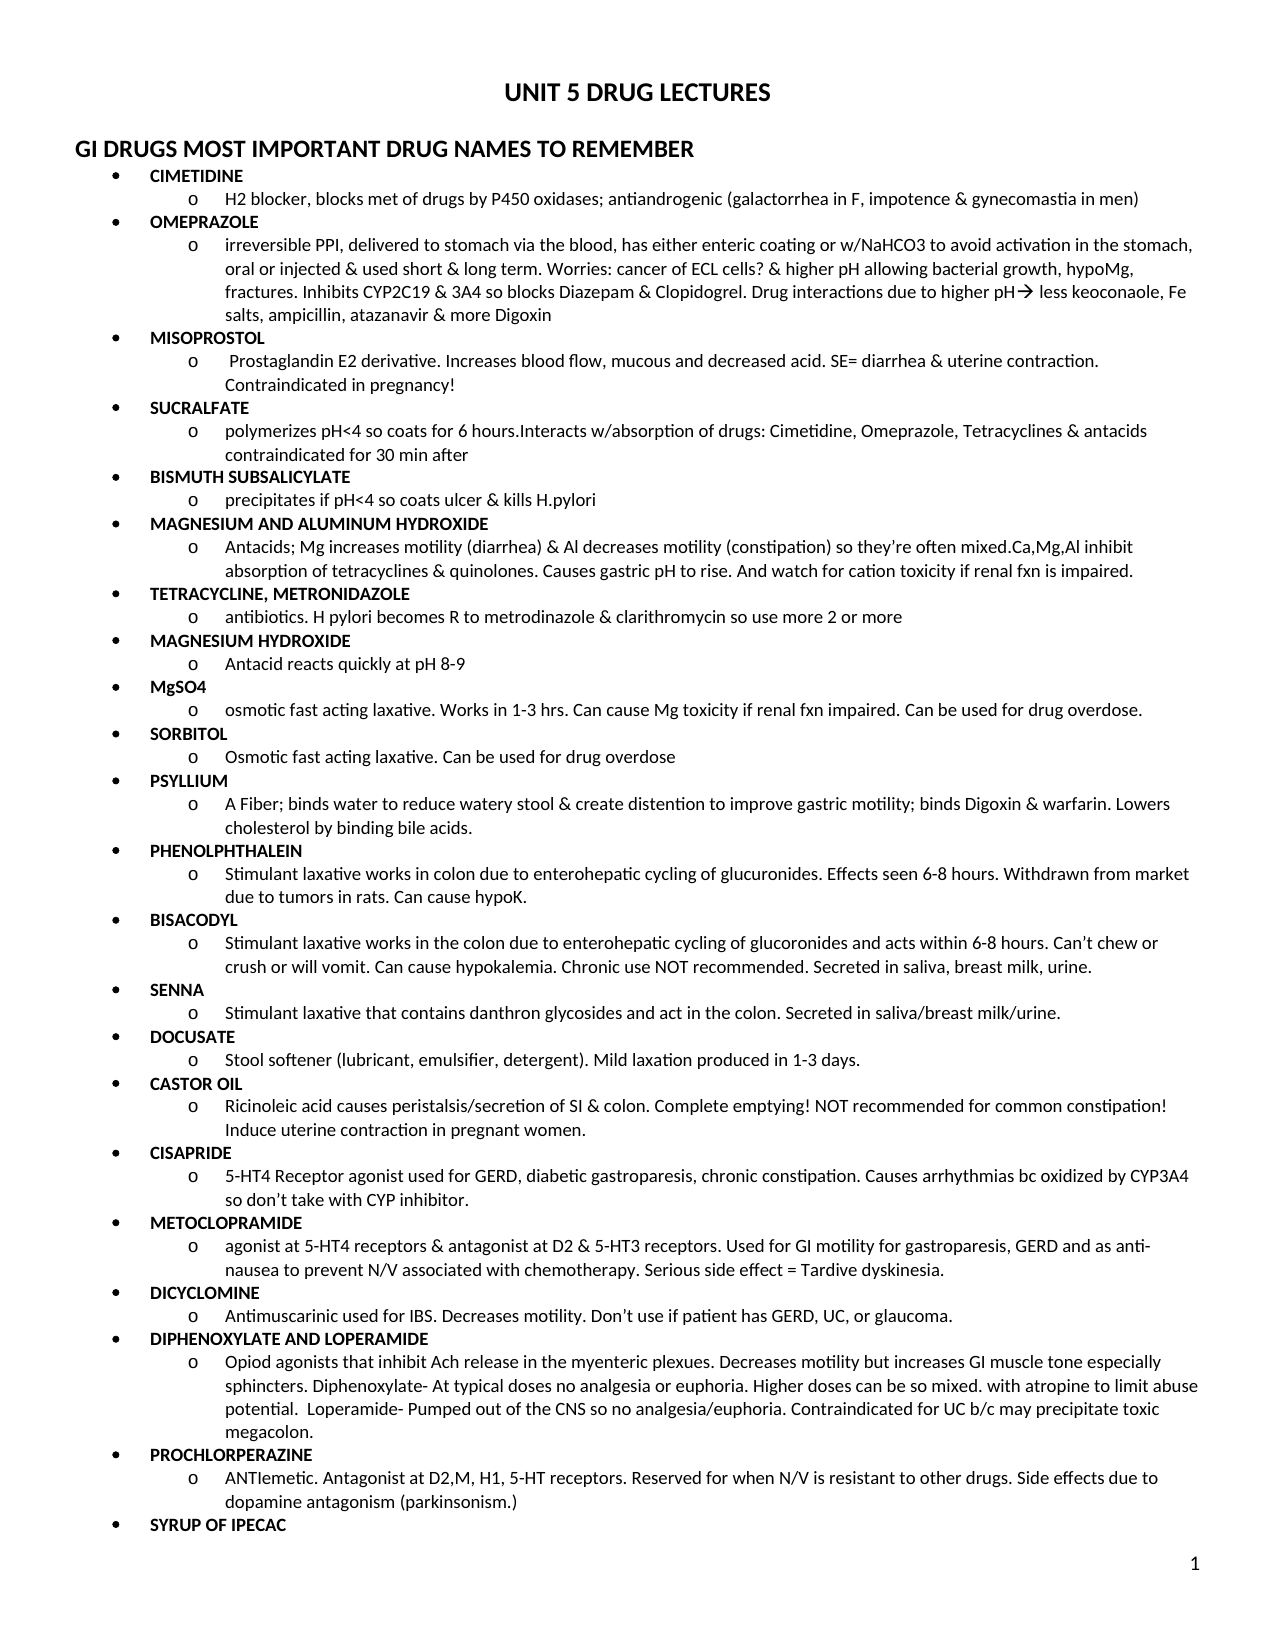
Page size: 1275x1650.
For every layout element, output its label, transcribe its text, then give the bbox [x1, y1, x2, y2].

list Osmotic fast acting laxative. Can be used for drug overdose [187, 745, 1200, 769]
list Stool softener (lubricant, emulsifier, detergent). Mild laxation produced in 1-3 days. [187, 1048, 1200, 1072]
list MISOPROSTOL [112, 326, 1200, 349]
list METOCLOPRAMIDE [112, 1211, 1200, 1234]
list DOCUSATE [112, 1025, 1200, 1048]
list A Fiber; binds water to reduce watery stool & create distention to improve gastric motility; binds Digoxin & warfarin. Lowers cholesterol by binding bile acids. [187, 792, 1200, 839]
list BISMUTH SUBSALICYLATE [112, 466, 1200, 488]
list CASTOR OIL [112, 1072, 1200, 1095]
list DIPHENOXYLATE AND LOPERAMIDE [112, 1328, 1200, 1351]
list agonist at 5-HT4 receptors & antagonist at D2 & 5-HT3 receptors. Used for GI motility for gastroparesis, GERD and as anti-nausea to prevent N/V associated with chemotherapy. Serious side effect = Tardive dyskinesia. [187, 1234, 1200, 1281]
list Antacid reacts quickly at pH 8-9 [187, 652, 1200, 676]
text GI DRUGS MOST IMPORTANT DRUG NAMES TO REMEMBER [75, 133, 1200, 164]
list OMEPRAZOLE [112, 211, 1200, 234]
list irreversible PPI, delivered to stomach via the blood, has either enteric coating or w/NaHCO3 to avoid activation in the stomach, oral or injected & used short & long term. Worries: cancer of ECL cells? & higher pH allowing bacterial growth, hypoMg, fractures. Inhibits CYP2C19 & 3A4 so blocks Diazepam & Clopidogrel. Drug interactions due to higher pH less keoconaole, Fe salts, ampicillin, atazanavir & more Digoxin [187, 234, 1200, 326]
list 5-HT4 Receptor agonist used for GERD, diabetic gastroparesis, chronic constipation. Causes arrhythmias bc oxidized by CYP3A4 so don’t take with CYP inhibitor. [187, 1164, 1200, 1211]
list MAGNESIUM HYDROXIDE [112, 629, 1200, 652]
list Antacids; Mg increases motility (diarrhea) & Al decreases motility (constipation) so they’re often mixed.Ca,Mg,Al inhibit absorption of tetracyclines & quinolones. Causes gastric pH to rise. And watch for cation toxicity if renal fxn is impaired. [187, 535, 1200, 582]
list PHENOLPHTHALEIN [112, 839, 1200, 862]
list Stimulant laxative works in colon due to enterohepatic cycling of glucuronides. Effects seen 6-8 hours. Withdrawn from market due to tumors in rats. Can cause hypoK. [187, 862, 1200, 908]
list SUCRALFATE [112, 396, 1200, 419]
list osmotic fast acting laxative. Works in 1-3 hrs. Can cause Mg toxicity if renal fxn impaired. Can be used for drug overdose. [187, 698, 1200, 722]
list CIMETIDINE [112, 164, 1200, 187]
list DICYCLOMINE [112, 1281, 1200, 1304]
list Stimulant laxative that contains danthron glycosides and act in the colon. Secreted in saliva/breast milk/urine. [187, 1001, 1200, 1025]
list PSYLLIUM [112, 769, 1200, 792]
list SORBITOL [112, 722, 1200, 745]
list CISAPRIDE [112, 1141, 1200, 1164]
list Stimulant laxative works in the colon due to enterohepatic cycling of glucoronides and acts within 6-8 hours. Can’t chew or crush or will vomit. Can cause hypokalemia. Chronic use NOT recommended. Secreted in saliva, breast milk, urine. [187, 931, 1200, 978]
list TETRACYCLINE, METRONIDAZOLE [112, 582, 1200, 605]
list PROCHLORPERAZINE [112, 1443, 1200, 1466]
list H2 blocker, blocks met of drugs by P450 oxidases; antiandrogenic (galactorrhea in F, impotence & gynecomastia in men) [187, 187, 1200, 211]
list polymerizes pH<4 so coats for 6 hours.Interacts w/absorption of drugs: Cimetidine, Omeprazole, Tetracyclines & antacids contraindicated for 30 min after [187, 419, 1200, 466]
list Opiod agonists that inhibit Ach release in the myenteric plexues. Decreases motility but increases GI muscle tone especially sphincters. Diphenoxylate- At typical doses no analgesia or euphoria. Higher doses can be so mixed. with atropine to limit abuse potential. Loperamide- Pumped out of the CNS so no analgesia/euphoria. Contraindicated for UC b/c may precipitate toxic megacolon. [187, 1351, 1200, 1443]
list Ricinoleic acid causes peristalsis/secretion of SI & colon. Complete emptying! NOT recommended for common constipation! Induce uterine contraction in pregnant women. [187, 1095, 1200, 1141]
list Antimuscarinic used for IBS. Decreases motility. Don’t use if patient has GERD, UC, or glaucoma. [187, 1304, 1200, 1328]
list antibiotics. H pylori becomes R to metrodinazole & clarithromycin so use more 2 or more [187, 605, 1200, 629]
list SYRUP OF IPECAC [112, 1513, 1200, 1536]
list MgSO4 [112, 676, 1200, 698]
list precipitates if pH<4 so coats ulcer & kills H.pylori [187, 488, 1200, 512]
list MAGNESIUM AND ALUMINUM HYDROXIDE [112, 512, 1200, 535]
list ANTIemetic. Antagonist at D2,M, H1, 5-HT receptors. Reserved for when N/V is resistant to other drugs. Side effects due to dopamine antagonism (parkinsonism.) [187, 1466, 1200, 1513]
list SENNA [112, 978, 1200, 1001]
list BISACODYL [112, 908, 1200, 931]
list Prostaglandin E2 derivative. Increases blood flow, mucous and decreased acid. SE= diarrhea & uterine contraction. Contraindicated in pregnancy! [187, 349, 1200, 396]
